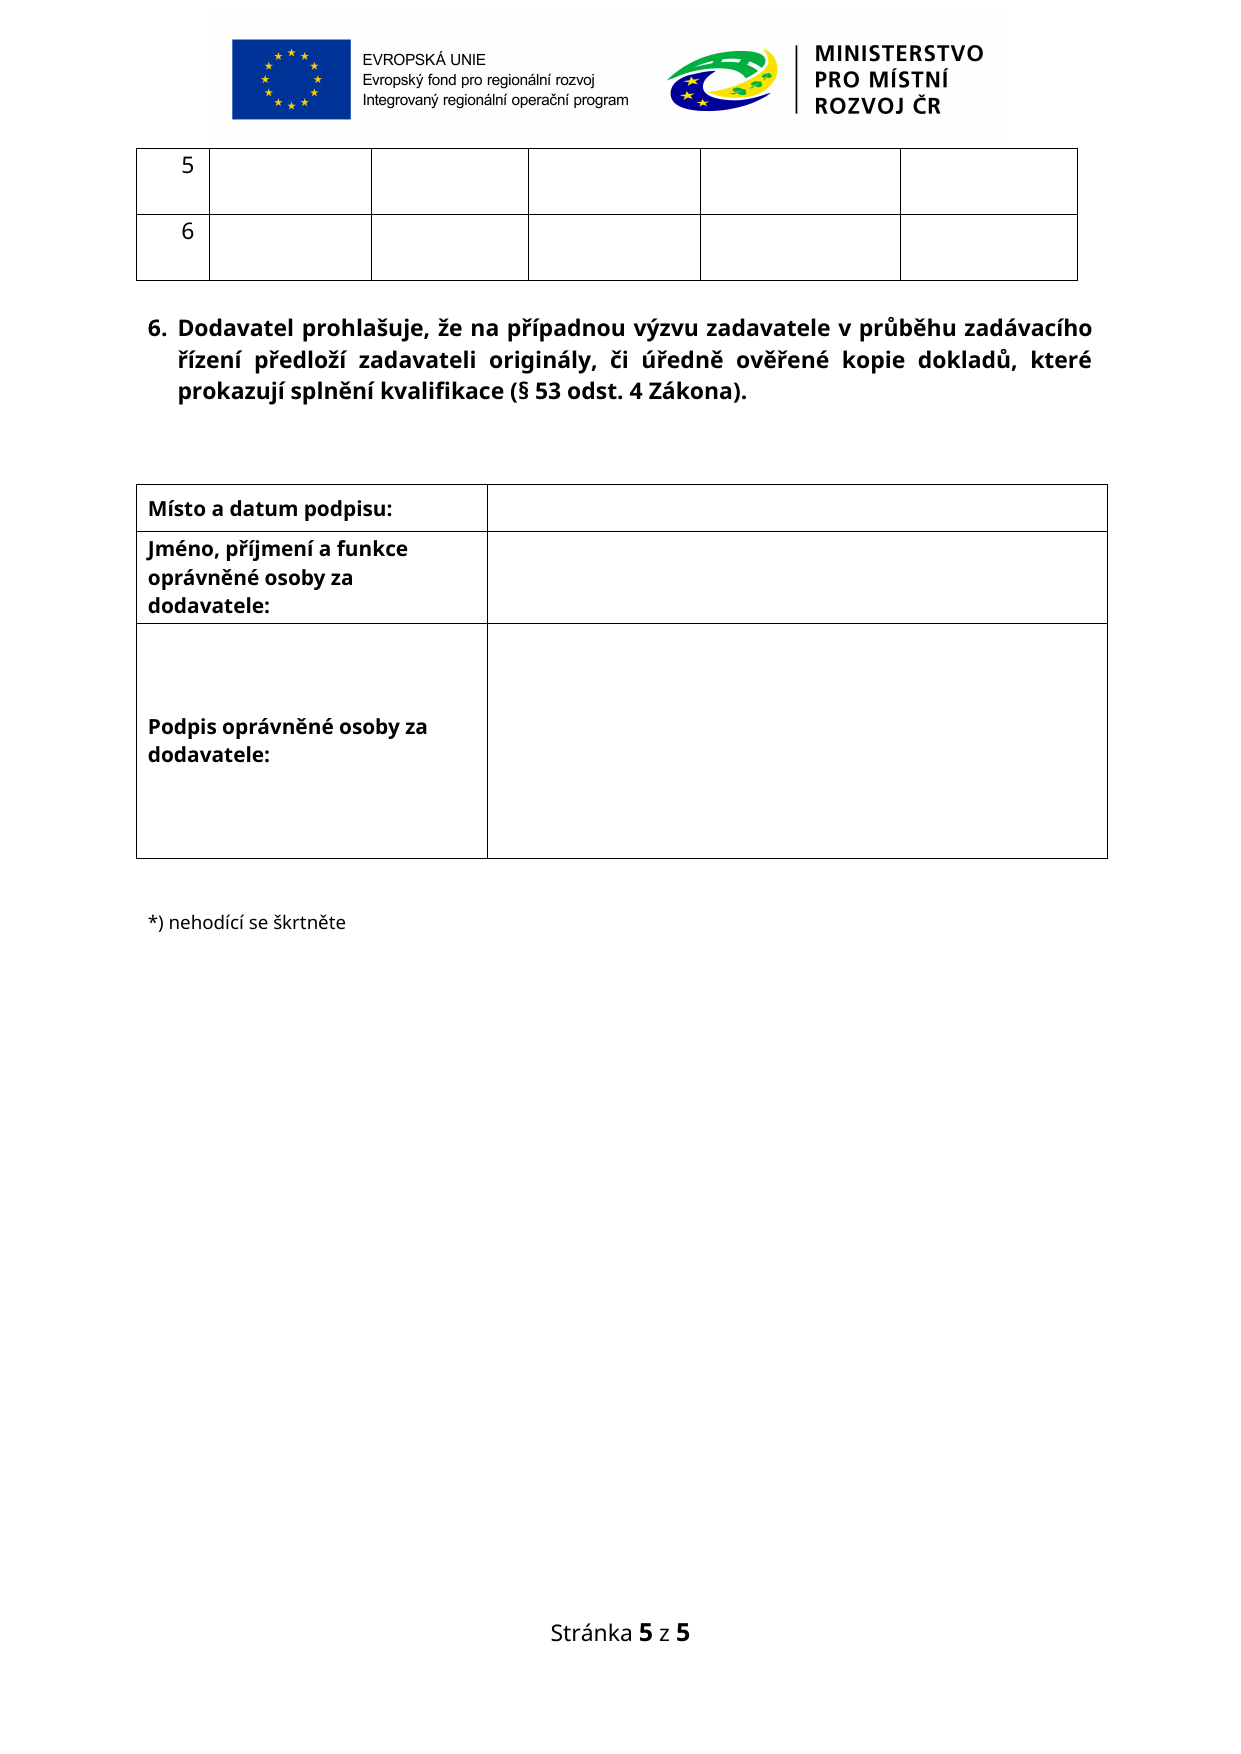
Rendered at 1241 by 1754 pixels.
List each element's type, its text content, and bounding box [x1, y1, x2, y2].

table_cell 5 [137, 149, 209, 214]
table_cell [701, 149, 900, 214]
picture [207, 12, 1009, 146]
table_header [488, 485, 1107, 531]
table_cell [488, 532, 1107, 622]
text *) nehodící se škrtněte [148, 909, 1093, 934]
list Dodavatel prohlašuje, že na případnou výzvu zadavatele v průběhu zadávacího řízení předloží zadavateli originály, či úředně ověřené kopie dokladů, které prokazují splnění kvalifikace (§ 53 odst. 4 Zákona). [148, 312, 1093, 406]
table_cell Podpis oprávněné osoby za dodavatele: [137, 624, 487, 858]
table_cell 6 [137, 215, 209, 280]
table_cell [901, 149, 1077, 214]
table_cell [210, 149, 371, 214]
table_header Místo a datum podpisu: [137, 485, 487, 531]
table_cell [901, 215, 1077, 280]
table_cell Jméno, příjmení a funkce oprávněné osoby za dodavatele: [137, 532, 487, 622]
table_cell [372, 149, 528, 214]
table_cell [701, 215, 900, 280]
table_cell [488, 624, 1107, 858]
table_cell [372, 215, 528, 280]
table_cell [210, 215, 371, 280]
table_cell [529, 215, 700, 280]
table_cell [529, 149, 700, 214]
